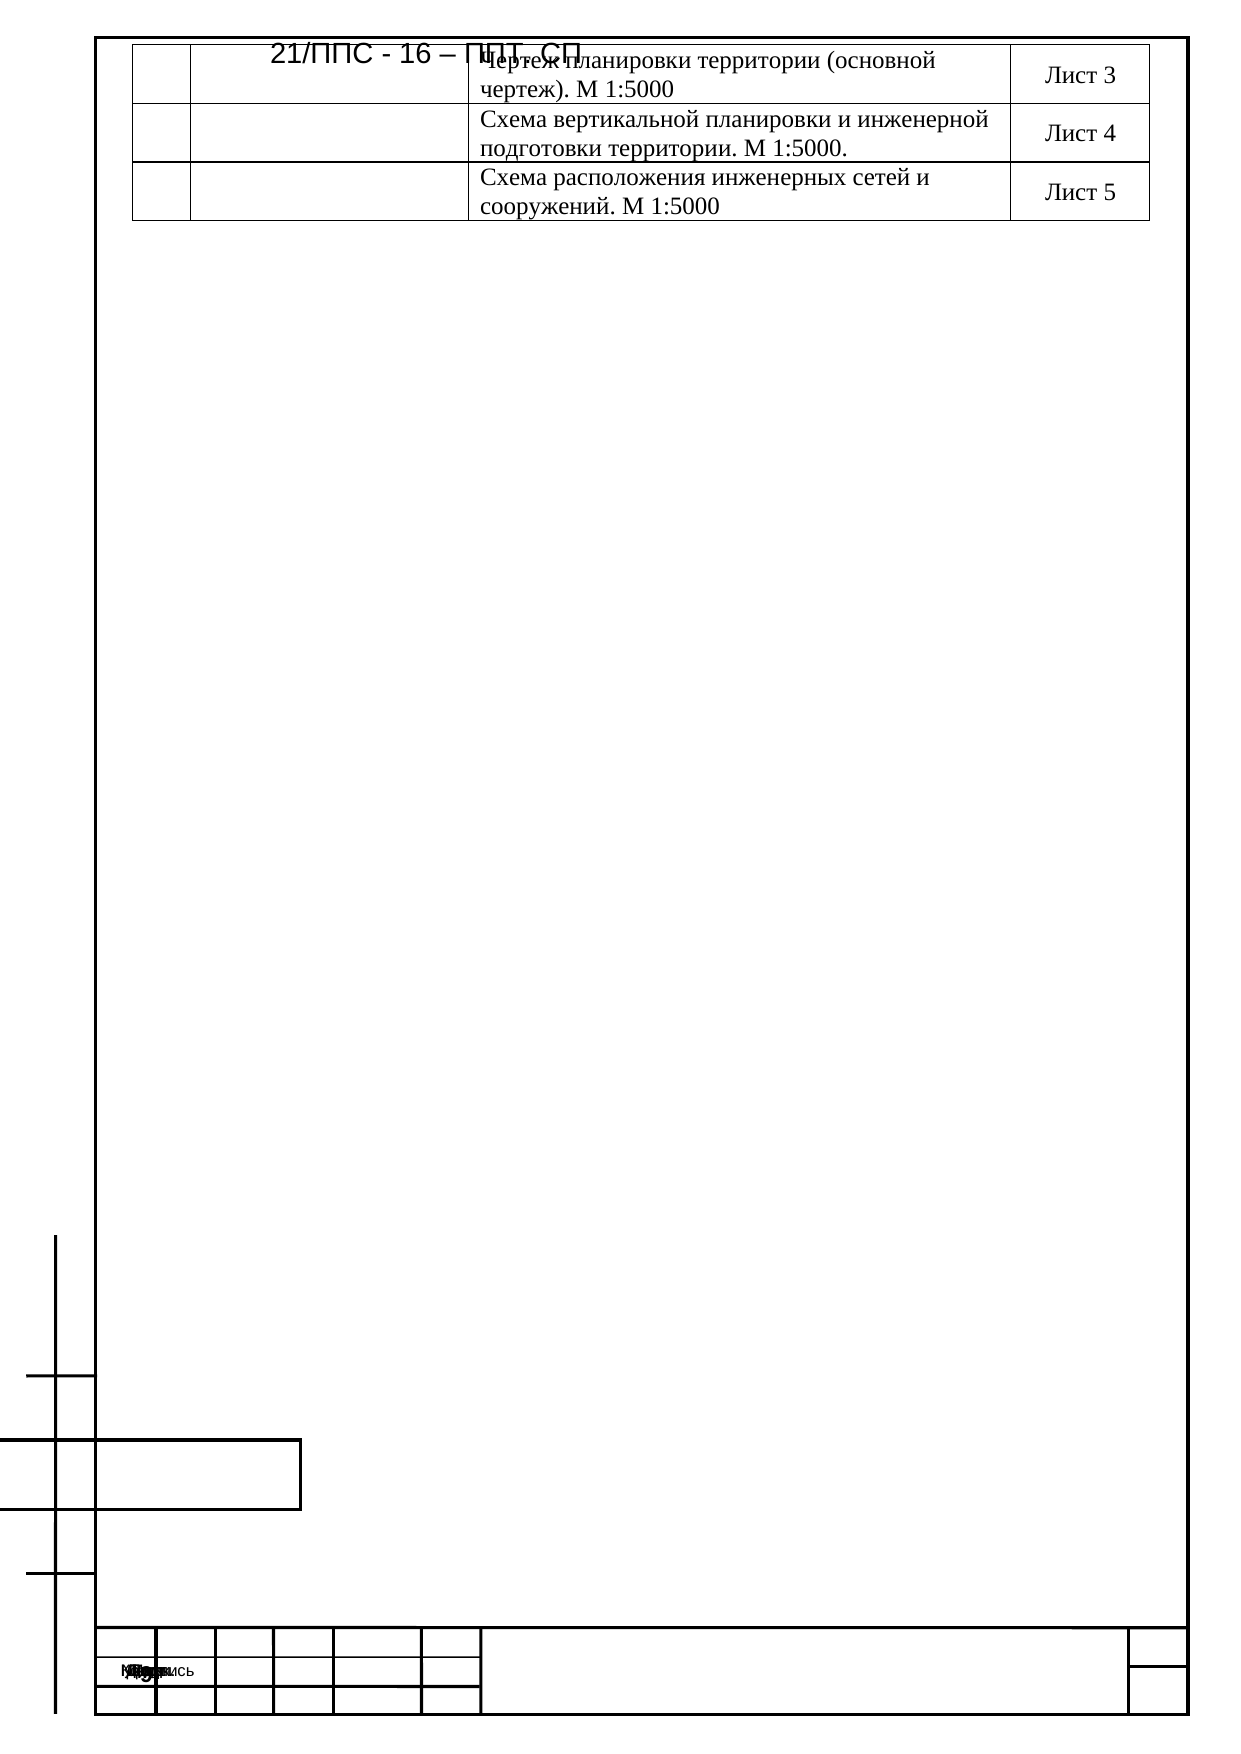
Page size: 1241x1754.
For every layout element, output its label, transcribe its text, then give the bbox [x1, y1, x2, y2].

table_cell [191, 163, 468, 220]
table_cell Лист 4 [1011, 104, 1149, 161]
table_cell [133, 45, 190, 103]
table_cell Схема вертикальной планировки и инженерной подготовки территории. М 1:5000. [469, 104, 1010, 161]
table_cell [191, 104, 468, 161]
table_cell Лист 3 [1011, 45, 1149, 103]
table_cell [133, 163, 190, 220]
table_cell [191, 45, 468, 103]
table_cell [133, 104, 190, 161]
table_cell Лист 5 [1011, 163, 1149, 220]
table_cell Схема расположения инженерных сетей и сооружений. М 1:5000 [469, 163, 1010, 220]
table_cell Чертеж планировки территории (основной чертеж). М 1:5000 [469, 45, 1010, 103]
